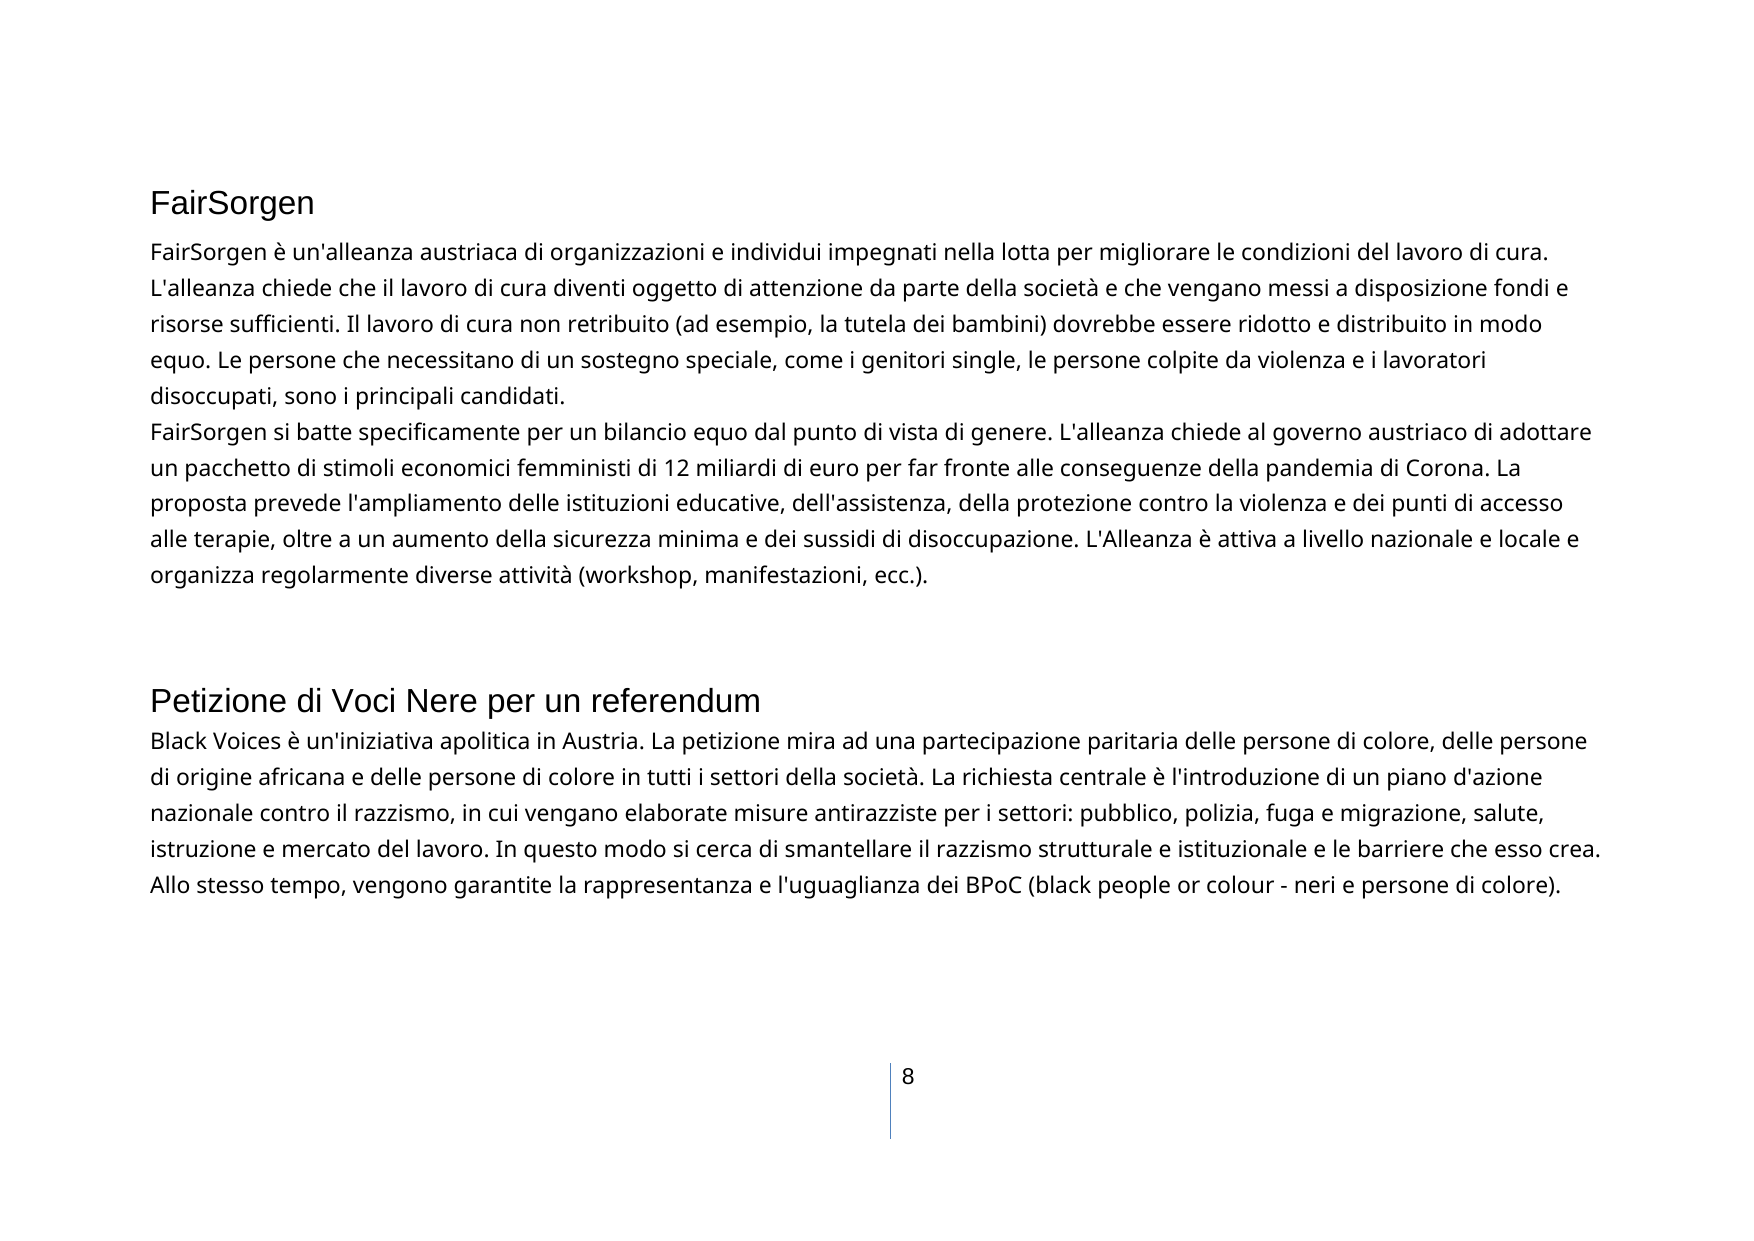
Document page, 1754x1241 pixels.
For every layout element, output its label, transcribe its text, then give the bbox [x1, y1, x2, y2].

text Petizione di Voci Nere per un referendum [150, 681, 1604, 719]
text FairSorgen è un'alleanza austriaca di organizzazioni e individui impegnati nella lotta per migliorare le condizioni del lavoro di cura. L'alleanza chiede che il lavoro di cura diventi oggetto di attenzione da parte della società e che vengano messi a disposizione fondi e risorse sufficienti. Il lavoro di cura non retribuito (ad esempio, la tutela dei bambini) dovrebbe essere ridotto e distribuito in modo equo. Le persone che necessitano di un sostegno speciale, come i genitori single, le persone colpite da violenza e i lavoratori disoccupati, sono i principali candidati. [150, 236, 1604, 411]
text FairSorgen [150, 183, 1604, 222]
text Black Voices è un'iniziativa apolitica in Austria. La petizione mira ad una partecipazione paritaria delle persone di colore, delle persone di origine africana e delle persone di colore in tutti i settori della società. La richiesta centrale è l'introduzione di un piano d'azione nazionale contro il razzismo, in cui vengano elaborate misure antirazziste per i settori: pubblico, polizia, fuga e migrazione, salute, istruzione e mercato del lavoro. In questo modo si cerca di smantellare il razzismo strutturale e istituzionale e le barriere che esso crea. Allo stesso tempo, vengono garantite la rappresentanza e l'uguaglianza dei BPoC (black people or colour - neri e persone di colore). [150, 725, 1604, 900]
text FairSorgen si batte specificamente per un bilancio equo dal punto di vista di genere. L'alleanza chiede al governo austriaco di adottare un pacchetto di stimoli economici femministi di 12 miliardi di euro per far fronte alle conseguenze della pandemia di Corona. La proposta prevede l'ampliamento delle istituzioni educative, dell'assistenza, della protezione contro la violenza e dei punti di accesso alle terapie, oltre a un aumento della sicurezza minima e dei sussidi di disoccupazione. L'Alleanza è attiva a livello nazionale e locale e organizza regolarmente diverse attività (workshop, manifestazioni, ecc.). [150, 416, 1604, 591]
